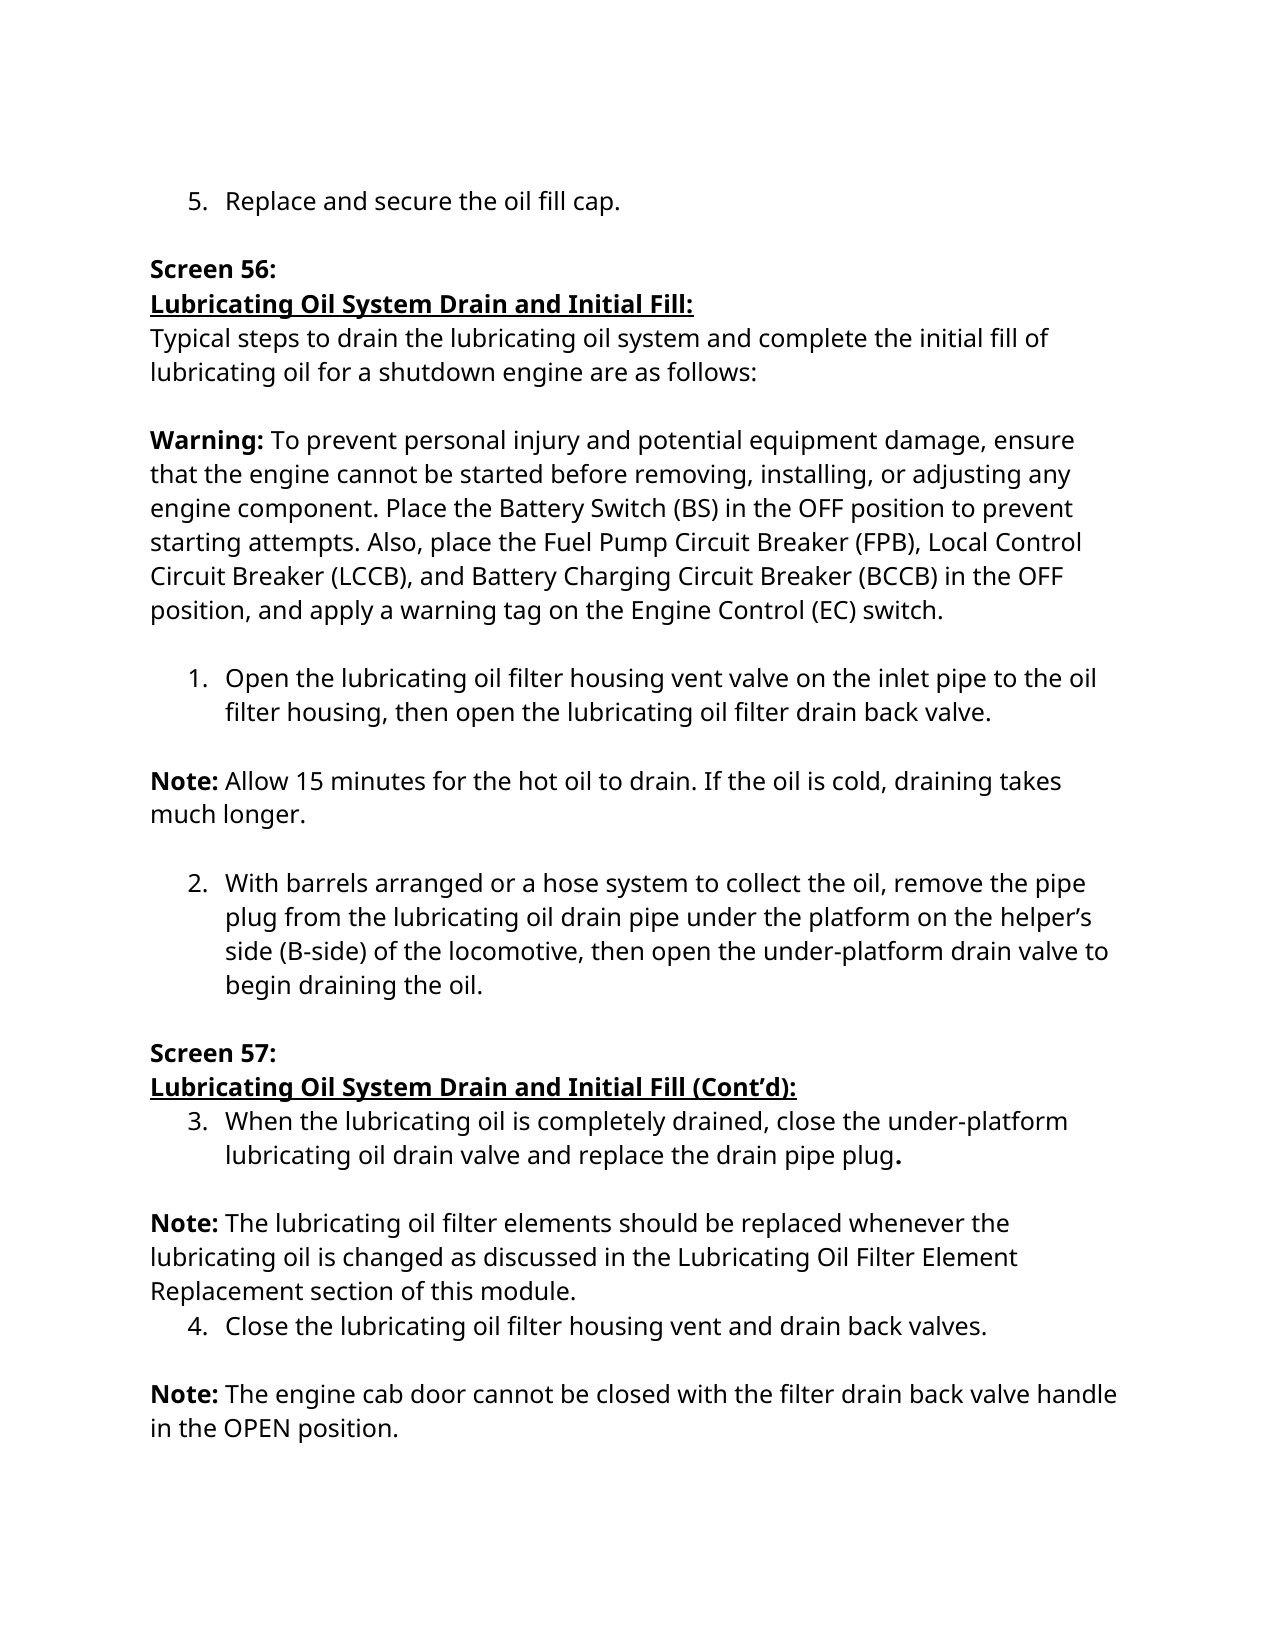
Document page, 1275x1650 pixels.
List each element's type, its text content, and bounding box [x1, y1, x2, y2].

list Close the lubricating oil filter housing vent and drain back valves. [187, 1308, 1125, 1342]
text Note: The engine cab door cannot be closed with the filter drain back valve handle in the OPEN position. [150, 1376, 1125, 1444]
text Typical steps to drain the lubricating oil system and complete the initial fill of lubricating oil for a shutdown engine are as follows: [150, 320, 1125, 388]
list Open the lubricating oil filter housing vent valve on the inlet pipe to the oil filter housing, then open the lubricating oil filter drain back valve. [187, 661, 1125, 729]
text Screen 57: [150, 1036, 1125, 1070]
list Replace and secure the oil fill cap. [187, 184, 1125, 218]
list With barrels arranged or a hose system to collect the oil, remove the pipe plug from the lubricating oil drain pipe under the platform on the helper’s side (B-side) of the locomotive, then open the under-platform drain valve to begin draining the oil. [187, 865, 1125, 1002]
text Note: The lubricating oil filter elements should be replaced whenever the lubricating oil is changed as discussed in the Lubricating Oil Filter Element Replacement section of this module. [150, 1206, 1125, 1308]
text Lubricating Oil System Drain and Initial Fill (Cont’d): [150, 1070, 1125, 1104]
text Warning: To prevent personal injury and potential equipment damage, ensure that the engine cannot be started before removing, installing, or adjusting any engine component. Place the Battery Switch (BS) in the OFF position to prevent starting attempts. Also, place the Fuel Pump Circuit Breaker (FPB), Local Control Circuit Breaker (LCCB), and Battery Charging Circuit Breaker (BCCB) in the OFF position, and apply a warning tag on the Engine Control (EC) switch. [150, 422, 1125, 627]
text Screen 56: [150, 252, 1125, 286]
text Lubricating Oil System Drain and Initial Fill: [150, 286, 1125, 320]
text Note: Allow 15 minutes for the hot oil to drain. If the oil is cold, draining takes much longer. [150, 763, 1125, 831]
list When the lubricating oil is completely drained, close the under-platform lubricating oil drain valve and replace the drain pipe plug. [187, 1104, 1125, 1172]
